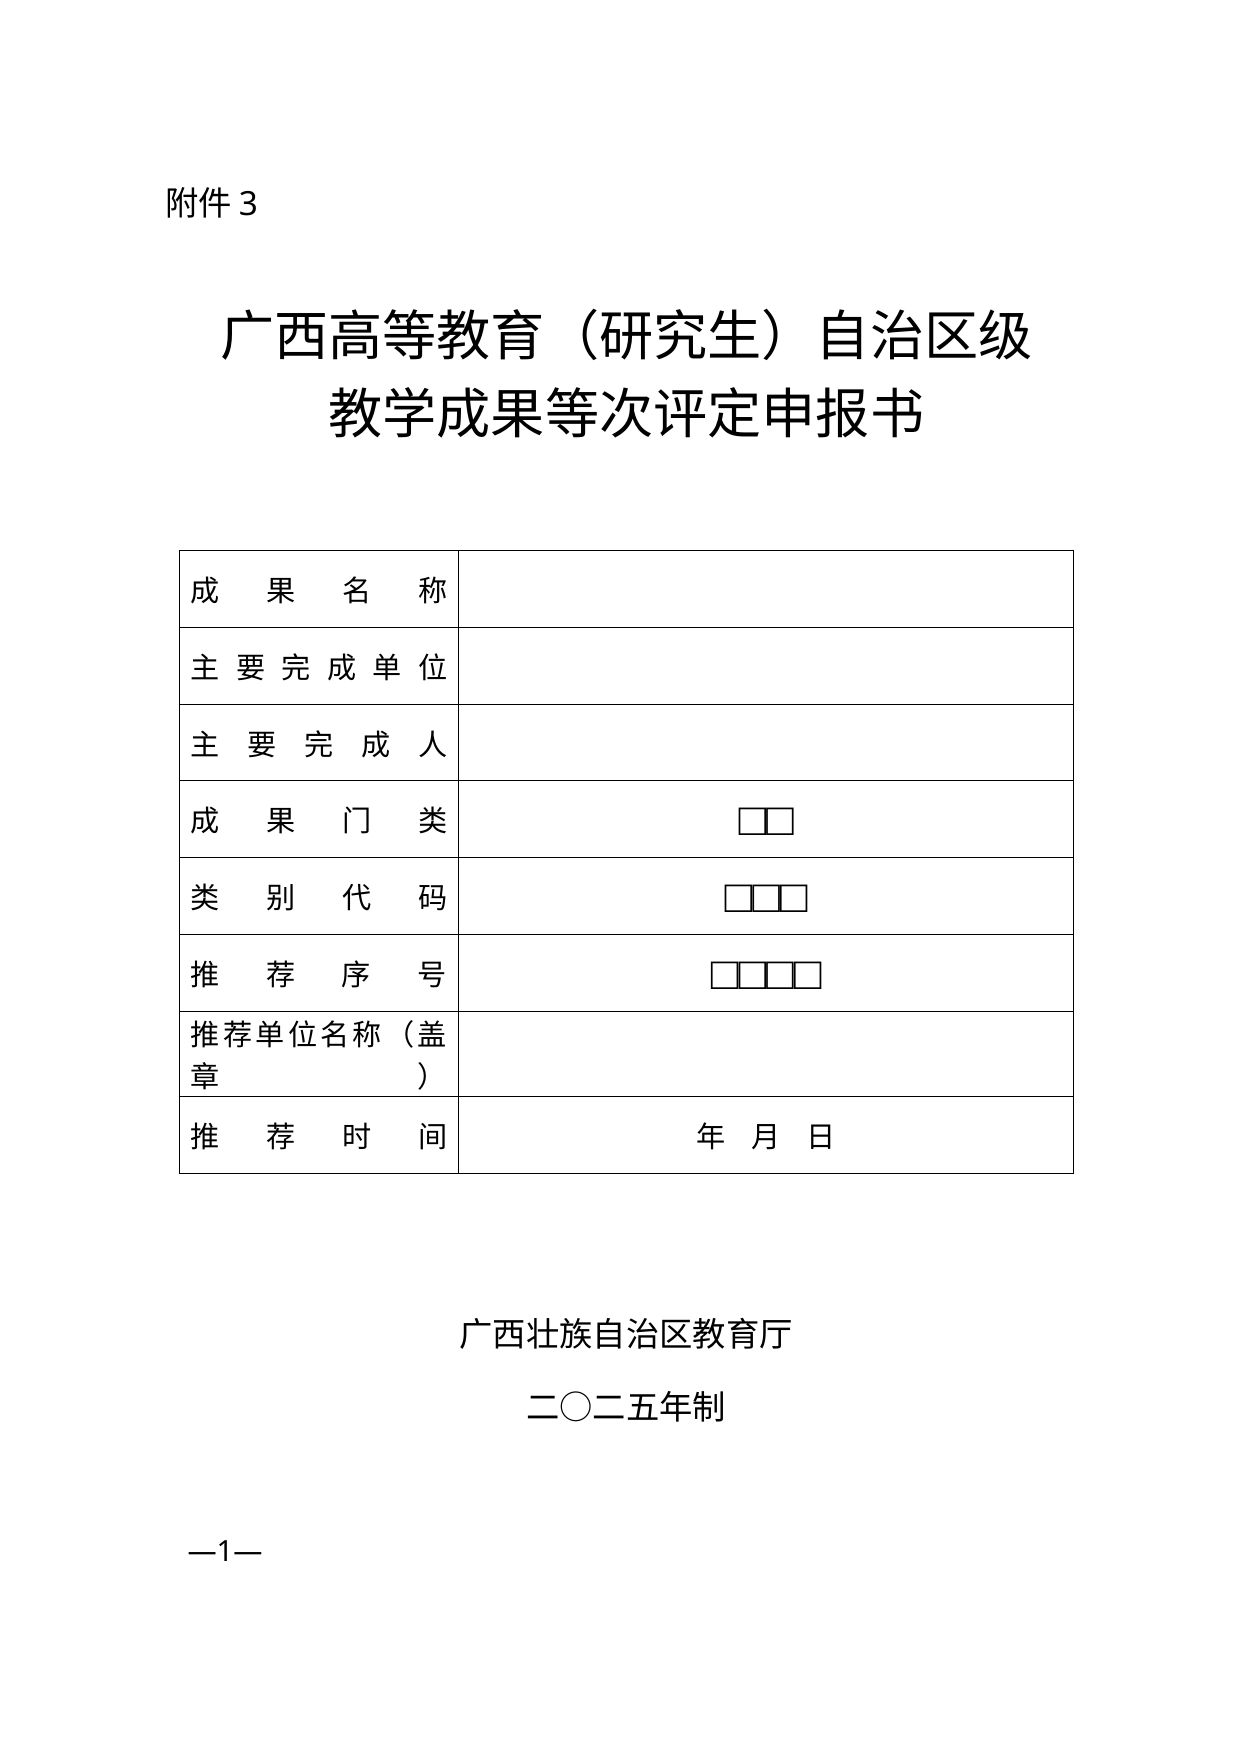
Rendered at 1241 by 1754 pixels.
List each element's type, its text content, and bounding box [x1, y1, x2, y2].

text 附件3 [165, 177, 1087, 226]
text 广西壮族自治区教育厅 [165, 1308, 1087, 1356]
table_cell 类别代码 [180, 858, 458, 934]
table_cell [459, 705, 1073, 780]
table_cell 成果门类 [180, 781, 458, 857]
table_cell 年 月 日 [459, 1097, 1073, 1173]
table_header [459, 551, 1073, 627]
table_cell [459, 628, 1073, 703]
table_cell □□ [459, 781, 1073, 857]
table_cell 主要完成人 [180, 705, 458, 780]
table_cell 推荐单位名称（盖章） [180, 1012, 458, 1096]
text 二○二五年制 [165, 1381, 1087, 1429]
table_cell [459, 1012, 1073, 1096]
table_cell 推荐序号 [180, 935, 458, 1011]
table_cell 推荐时间 [180, 1097, 458, 1173]
table_cell 主要完成单位 [180, 628, 458, 703]
table_cell □□□ [459, 858, 1073, 934]
table_cell □□□□ [459, 935, 1073, 1011]
text 教学成果等次评定申报书 [165, 371, 1087, 449]
text 广西高等教育（研究生）自治区级 [165, 292, 1087, 371]
table_header 成果名称 [180, 551, 458, 627]
